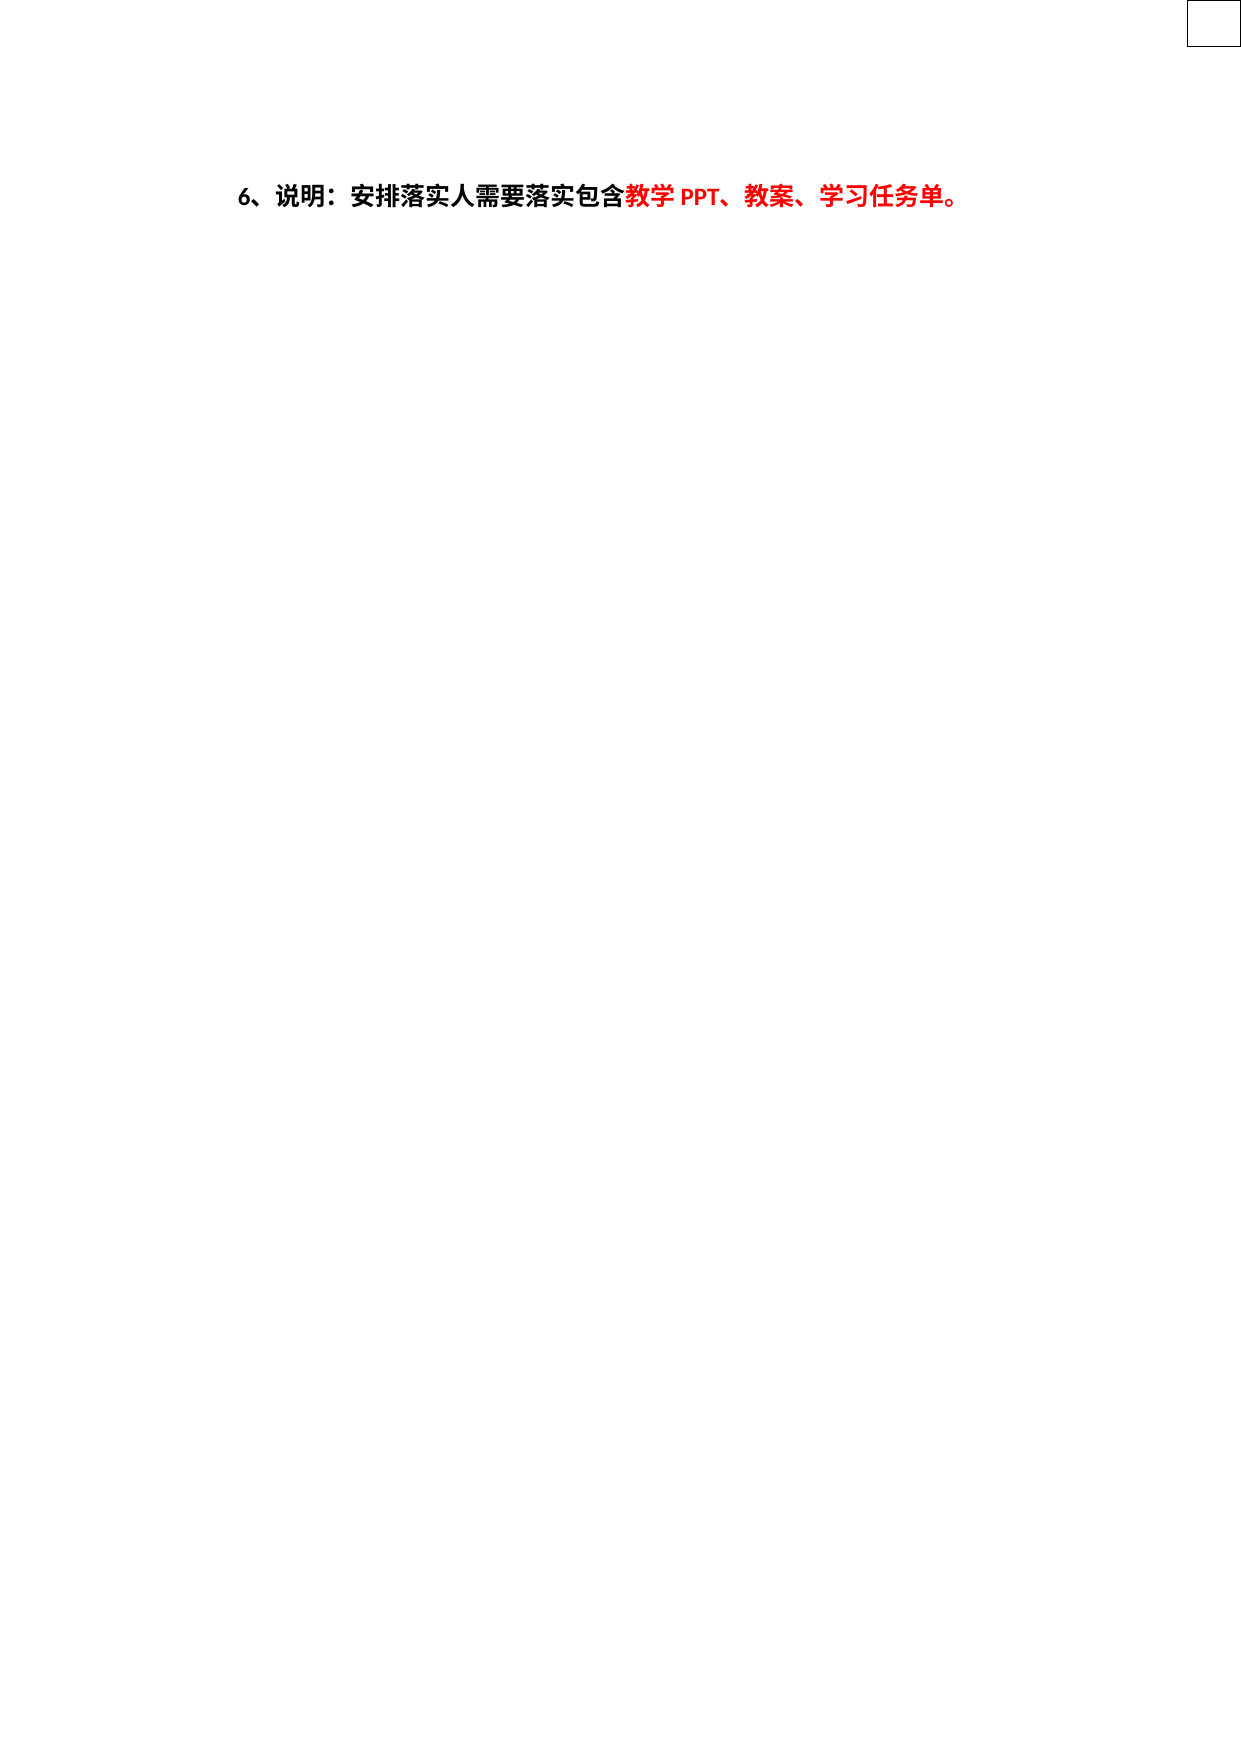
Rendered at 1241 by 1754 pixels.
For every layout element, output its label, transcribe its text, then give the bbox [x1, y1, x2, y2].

text 6、说明：安排落实人需要落实包含教学PPT、教案、学习任务单。 [187, 162, 1053, 227]
table_header [1188, 1, 1240, 46]
